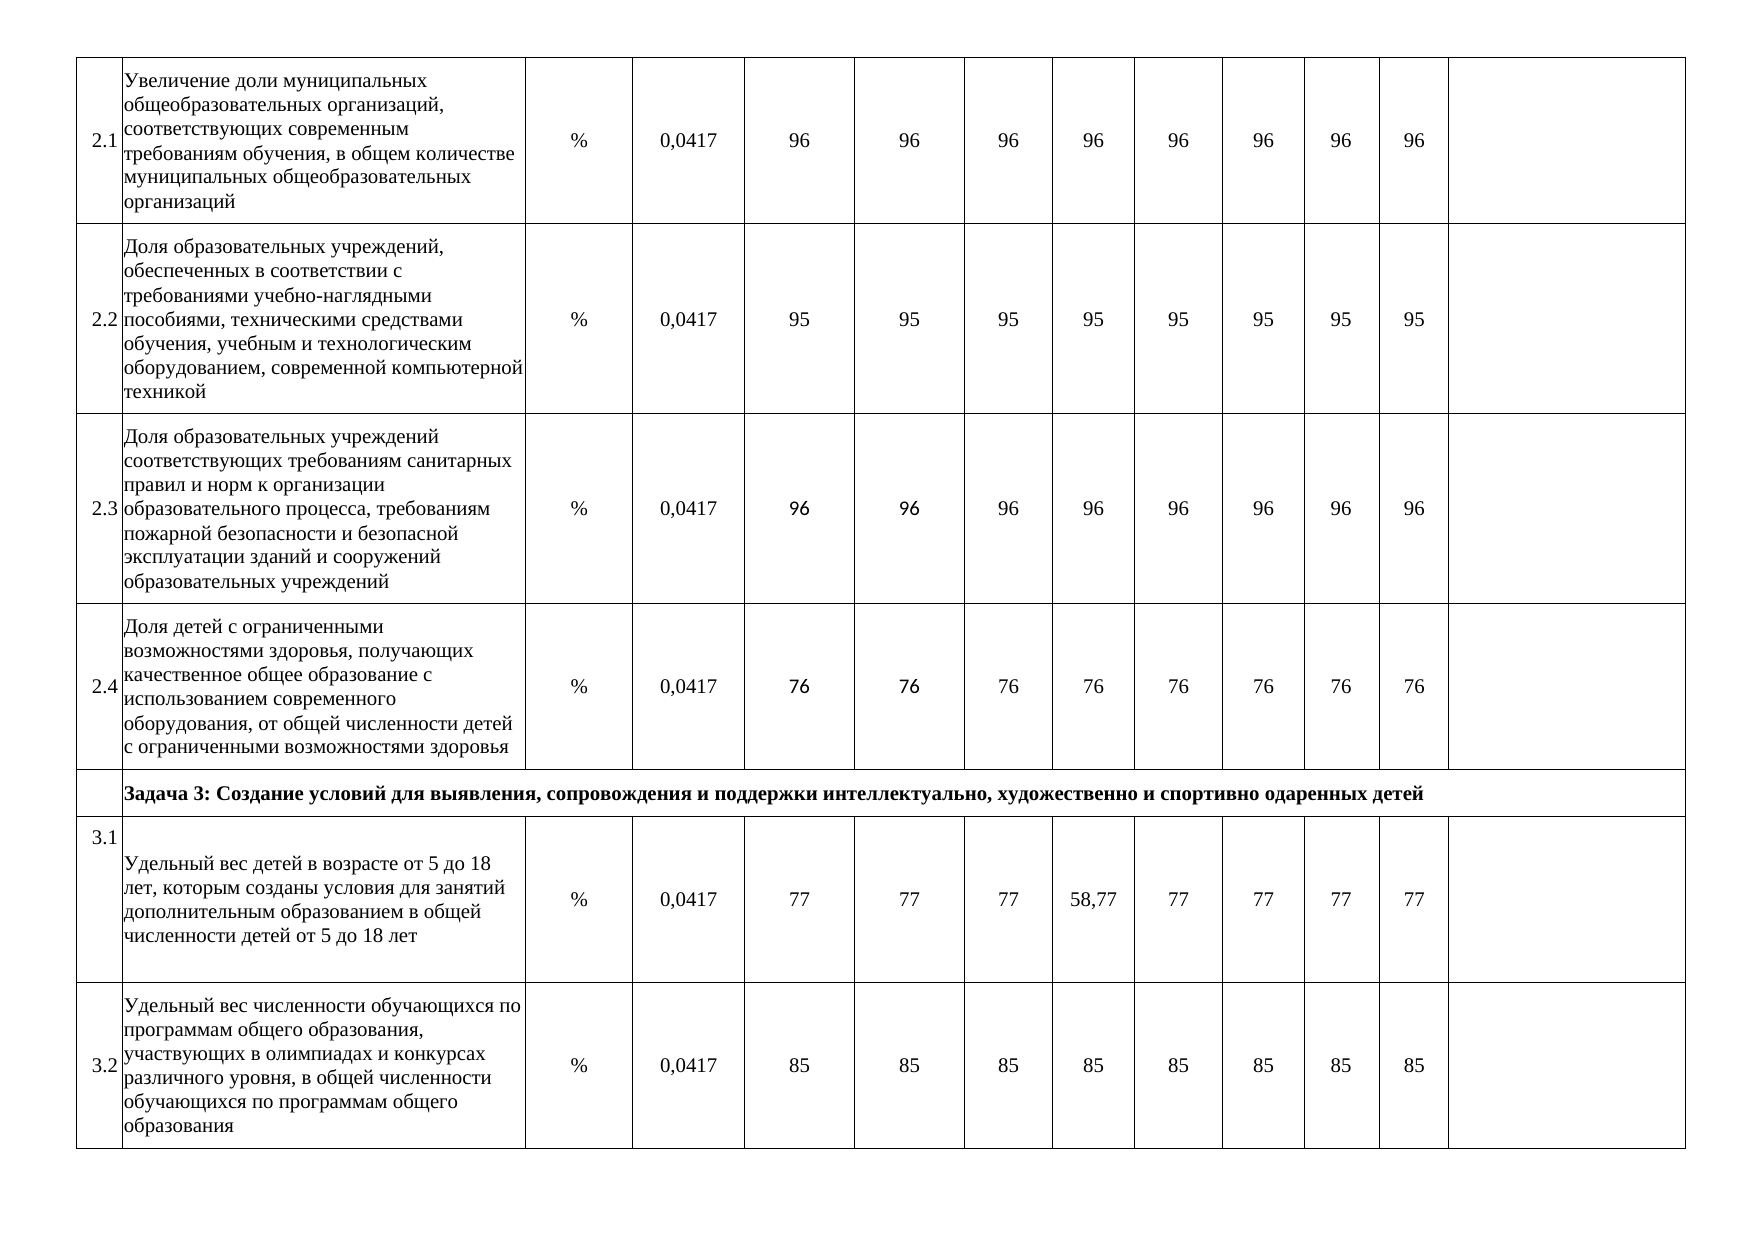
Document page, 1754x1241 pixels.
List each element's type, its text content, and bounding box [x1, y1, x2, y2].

table_cell 95 [745, 224, 854, 413]
table_cell 85 [1135, 983, 1222, 1148]
table_cell Удельный вес численности обучающихся по программам общего образования, участвующих в олимпиадах и конкурсах различного уровня, в общей численности обучающихся по программам общего образования [123, 983, 525, 1148]
table_cell 3.1 [77, 817, 122, 982]
table_cell 76 [1380, 604, 1448, 769]
table_cell % [526, 983, 632, 1148]
table_cell 76 [1135, 604, 1222, 769]
table_cell 77 [1135, 817, 1222, 982]
table_cell 77 [1223, 817, 1304, 982]
table_cell [1449, 604, 1685, 769]
table_cell 76 [965, 604, 1052, 769]
table_cell 2.2 [77, 224, 122, 413]
table_cell 95 [1135, 224, 1222, 413]
table_cell 96 [745, 414, 854, 603]
table_cell 0,0417 [633, 817, 744, 982]
table_header 96 [1223, 58, 1304, 223]
table_cell 0,0417 [633, 983, 744, 1148]
table_cell 77 [965, 817, 1052, 982]
table_cell 85 [745, 983, 854, 1148]
table_header 96 [1380, 58, 1448, 223]
table_header 96 [855, 58, 964, 223]
table_cell 76 [745, 604, 854, 769]
table_header 96 [1135, 58, 1222, 223]
table_cell % [526, 224, 632, 413]
table_cell 96 [1053, 414, 1134, 603]
table_cell 77 [855, 817, 964, 982]
table_cell % [526, 414, 632, 603]
table_header Увеличение доли муниципальных общеобразовательных организаций, соответствующих современным требованиям обучения, в общем количестве муниципальных общеобразовательных организаций [123, 58, 525, 223]
table_cell Удельный вес детей в возрасте от 5 до 18 лет, которым созданы условия для занятий дополнительным образованием в общей численности детей от 5 до 18 лет [123, 817, 525, 982]
table_cell % [526, 817, 632, 982]
table_cell Доля детей с ограниченными возможностями здоровья, получающих качественное общее образование с использованием современного оборудования, от общей численности детей с ограниченными возможностями здоровья [123, 604, 525, 769]
table_cell [77, 770, 122, 816]
table_cell 58,77 [1053, 817, 1134, 982]
table_header 96 [745, 58, 854, 223]
table_cell 77 [1305, 817, 1379, 982]
table_cell 85 [1053, 983, 1134, 1148]
table_cell 95 [1380, 224, 1448, 413]
table_cell [1449, 817, 1685, 982]
table_cell 85 [855, 983, 964, 1148]
table_cell 76 [1053, 604, 1134, 769]
table_cell 85 [965, 983, 1052, 1148]
table_cell 96 [855, 414, 964, 603]
table_cell [1449, 983, 1685, 1148]
table_cell 96 [965, 414, 1052, 603]
table_cell 95 [855, 224, 964, 413]
table_cell 2.4 [77, 604, 122, 769]
table_header [1449, 58, 1685, 223]
table_header % [526, 58, 632, 223]
table_cell 96 [1305, 414, 1379, 603]
table_cell 0,0417 [633, 604, 744, 769]
table_header 96 [1305, 58, 1379, 223]
table_header 2.1 [77, 58, 122, 223]
table_cell 2.3 [77, 414, 122, 603]
table_cell 95 [1223, 224, 1304, 413]
table_cell 96 [1223, 414, 1304, 603]
table_cell % [526, 604, 632, 769]
table_cell 95 [1053, 224, 1134, 413]
table_cell Доля образовательных учреждений, обеспеченных в соответствии с требованиями учебно-наглядными пособиями, техническими средствами обучения, учебным и технологическим оборудованием, современной компьютерной техникой [123, 224, 525, 413]
table_cell 96 [1135, 414, 1222, 603]
table_cell 96 [1380, 414, 1448, 603]
table_header 96 [1053, 58, 1134, 223]
table_cell Доля образовательных учреждений соответствующих требованиям санитарных правил и норм к организации образовательного процесса, требованиям пожарной безопасности и безопасной эксплуатации зданий и сооружений образовательных учреждений [123, 414, 525, 603]
table_cell 0,0417 [633, 414, 744, 603]
table_cell 77 [745, 817, 854, 982]
table_cell [1449, 224, 1685, 413]
table_cell Задача 3: Создание условий для выявления, сопровождения и поддержки интеллектуально, художественно и спортивно одаренных детей [123, 770, 1685, 816]
table_cell 3.2 [77, 983, 122, 1148]
table_cell [1449, 414, 1685, 603]
table_cell 76 [855, 604, 964, 769]
table_cell 76 [1223, 604, 1304, 769]
table_cell 0,0417 [633, 224, 744, 413]
table_cell 85 [1305, 983, 1379, 1148]
table_cell 95 [1305, 224, 1379, 413]
table_cell 77 [1380, 817, 1448, 982]
table_header 0,0417 [633, 58, 744, 223]
table_cell 85 [1380, 983, 1448, 1148]
table_header 96 [965, 58, 1052, 223]
table_cell 76 [1305, 604, 1379, 769]
table_cell 85 [1223, 983, 1304, 1148]
table_cell 95 [965, 224, 1052, 413]
